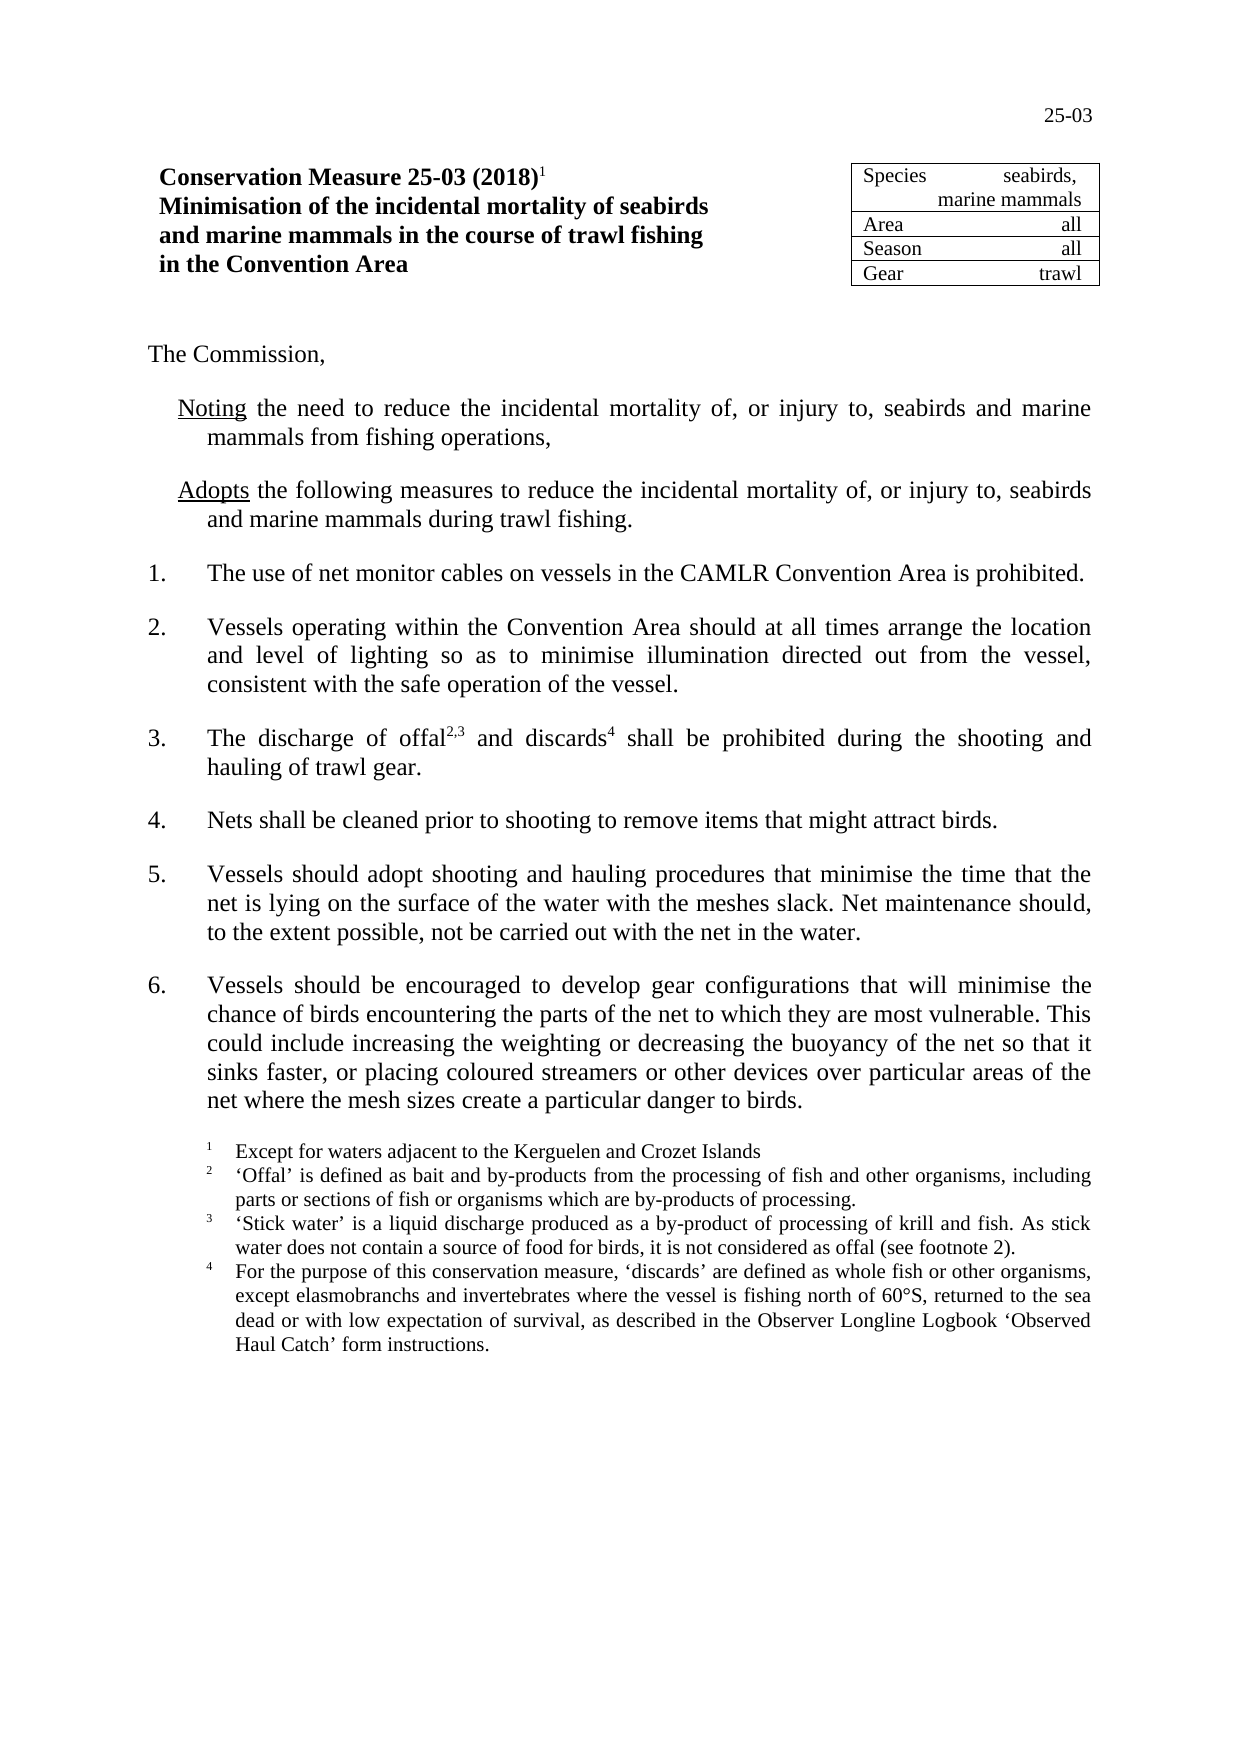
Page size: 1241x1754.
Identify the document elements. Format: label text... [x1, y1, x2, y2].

table_header [816, 163, 1104, 314]
text 2 ‘Offal’ is defined as bait and by-products from the processing of fish and other organisms, including parts or sections of fish or organisms which are by-products of processing. [206, 1163, 1092, 1211]
text 1. The use of net monitor cables on vessels in the CAMLR Convention Area is prohibited. [148, 558, 1092, 587]
text 6. Vessels should be encouraged to develop gear configurations that will minimise the chance of birds encountering the parts of the net to which they are most vulnerable. This could include increasing the weighting or decreasing the buoyancy of the net so that it sinks faster, or placing coloured streamers or other devices over particular areas of the net where the mesh sizes create a particular danger to birds. [148, 970, 1092, 1114]
text 3 ‘Stick water’ is a liquid discharge produced as a by-product of processing of krill and fish. As stick water does not contain a source of food for birds, it is not considered as offal (see footnote 2). [206, 1211, 1092, 1259]
table_header Conservation Measure 25-03 (2018)1 Minimisation of the incidental mortality of seabirds and marine mammals in the course of trawl fishing in the Convention Area [148, 163, 816, 314]
text The Commission, [148, 339, 1092, 368]
text 4. Nets shall be cleaned prior to shooting to remove items that might attract birds. [148, 805, 1092, 834]
text 4 For the purpose of this conservation measure, ‘discards’ are defined as whole fish or other organisms, except elasmobranchs and invertebrates where the vessel is fishing north of 60°S, returned to the sea dead or with low expectation of survival, as described in the Observer Longline Logbook ‘Observed Haul Catch’ form instructions. [206, 1259, 1092, 1356]
text 2. Vessels operating within the Convention Area should at all times arrange the location and level of lighting so as to minimise illumination directed out from the vessel, consistent with the safe operation of the vessel. [148, 612, 1092, 698]
text Noting the need to reduce the incidental mortality of, or injury to, seabirds and marine mammals from fishing operations, [177, 393, 1092, 450]
text 3. The discharge of offal2,3 and discards4 shall be prohibited during the shooting and hauling of trawl gear. [148, 723, 1092, 780]
text 1 Except for waters adjacent to the Kerguelen and Crozet Islands [206, 1139, 1092, 1163]
text Adopts the following measures to reduce the incidental mortality of, or injury to, seabirds and marine mammals during trawl fishing. [177, 475, 1092, 533]
text 5. Vessels should adopt shooting and hauling procedures that minimise the time that the net is lying on the surface of the water with the meshes slack. Net maintenance should, to the extent possible, not be carried out with the net in the water. [148, 859, 1092, 945]
